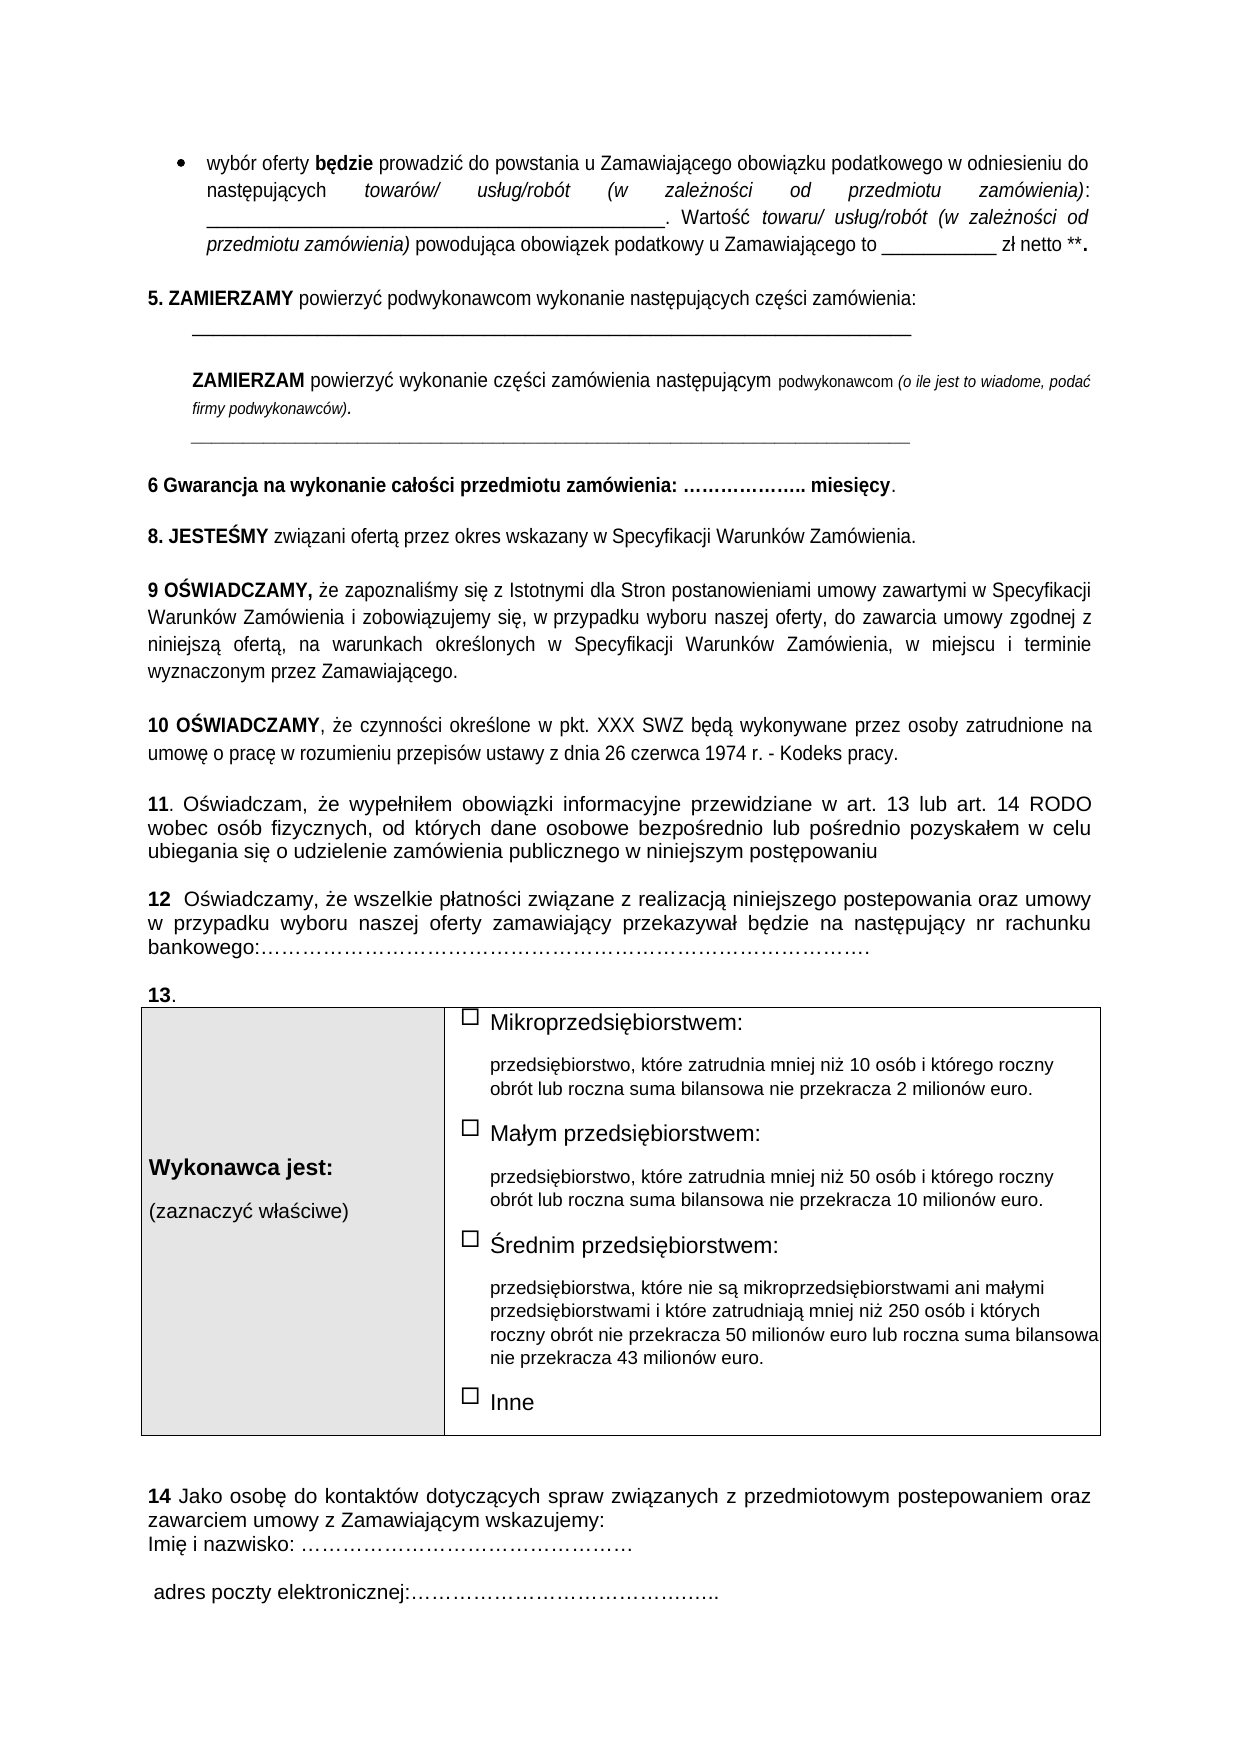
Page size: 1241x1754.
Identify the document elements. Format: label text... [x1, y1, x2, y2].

text 10 OŚWIADCZAMY, że czynności określone w pkt. XXX SWZ będą wykonywane przez osoby zatrudnione na umowę o pracę w rozumieniu przepisów ustawy z dnia 26 czerwca 1974 r. - Kodeks pracy. [148, 710, 1093, 764]
table_header Wykonawca jest: (zaznaczyć właściwe) [142, 1008, 444, 1388]
table_cell [445, 1230, 489, 1388]
text 12 Oświadczamy, że wszelkie płatności związane z realizacją niniejszego postepowania oraz umowy w przypadku wyboru naszej oferty zamawiający przekazywał będzie na następujący nr rachunku bankowego:……………………………………………………………………………. [148, 887, 1093, 959]
text 6 Gwarancja na wykonanie całości przedmiotu zamówienia: ……………….. miesięcy. [148, 473, 1093, 497]
text adres poczty elektronicznej:………………………………….….. [148, 1579, 1093, 1603]
text 5. ZAMIERZAMY powierzyć podwykonawcom wykonanie następujących części zamówienia: [148, 283, 1093, 310]
text _____________________________________________________________________ [192, 418, 1093, 446]
table_cell [142, 1388, 444, 1435]
text _____________________________________________________________________ [192, 310, 1093, 337]
text 9 OŚWIADCZAMY, że zapoznaliśmy się z Istotnymi dla Stron postanowieniami umowy zawartymi w Specyfikacji Warunków Zamówienia i zobowiązujemy się, w przypadku wyboru naszej oferty, do zawarcia umowy zgodnej z niniejszą ofertą, na warunkach określonych w Specyfikacji Warunków Zamówienia, w miejscu i terminie wyznaczonym przez Zamawiającego. [148, 575, 1093, 683]
text 8. JESTEŚMY związani ofertą przez okres wskazany w Specyfikacji Warunków Zamówienia. [148, 521, 1093, 548]
text 14 Jako osobę do kontaktów dotyczących spraw związanych z przedmiotowym postepowaniem oraz zawarciem umowy z Zamawiającym wskazujemy: [148, 1484, 1093, 1532]
table_cell Inne [489, 1388, 1100, 1435]
text Imię i nazwisko: ………………………………………… [148, 1532, 1093, 1556]
table_cell [445, 1119, 489, 1230]
table_cell Średnim przedsiębiorstwem: przedsiębiorstwa, które nie są mikroprzedsiębiorstwami ani małymi przedsiębiorstwami i które zatrudniają mniej niż 250 osób i których roczny obrót nie przekracza 50 milionów euro lub roczna suma bilansowa nie przekracza 43 milionów euro. [489, 1230, 1100, 1388]
list wybór oferty będzie prowadzić do powstania u Zamawiającego obowiązku podatkowego w odniesieniu do następujących towarów/ usług/robót (w zależności od przedmiotu zamówienia): ____________________________________________. Wartość towaru/ usług/robót (w zależności od przedmiotu zamówienia) powodująca obowiązek podatkowy u Zamawiającego to ___________ zł netto **. [177, 148, 1090, 256]
table_cell Małym przedsiębiorstwem: przedsiębiorstwo, które zatrudnia mniej niż 50 osób i którego roczny obrót lub roczna suma bilansowa nie przekracza 10 milionów euro. [489, 1119, 1100, 1230]
text 13. [148, 983, 1093, 1007]
table_header Mikroprzedsiębiorstwem: przedsiębiorstwo, które zatrudnia mniej niż 10 osób i którego roczny obrót lub roczna suma bilansowa nie przekracza 2 milionów euro. [489, 1008, 1100, 1118]
table_cell [445, 1388, 489, 1435]
text ZAMIERZAM powierzyć wykonanie części zamówienia następującym podwykonawcom (o ile jest to wiadome, podać firmy podwykonawców). [192, 364, 1093, 418]
text 11. Oświadczam, że wypełniłem obowiązki informacyjne przewidziane w art. 13 lub art. 14 RODO wobec osób fizycznych, od których dane osobowe bezpośrednio lub pośrednio pozyskałem w celu ubiegania się o udzielenie zamówienia publicznego w niniejszym postępowaniu [148, 791, 1093, 863]
table_header [445, 1008, 489, 1118]
